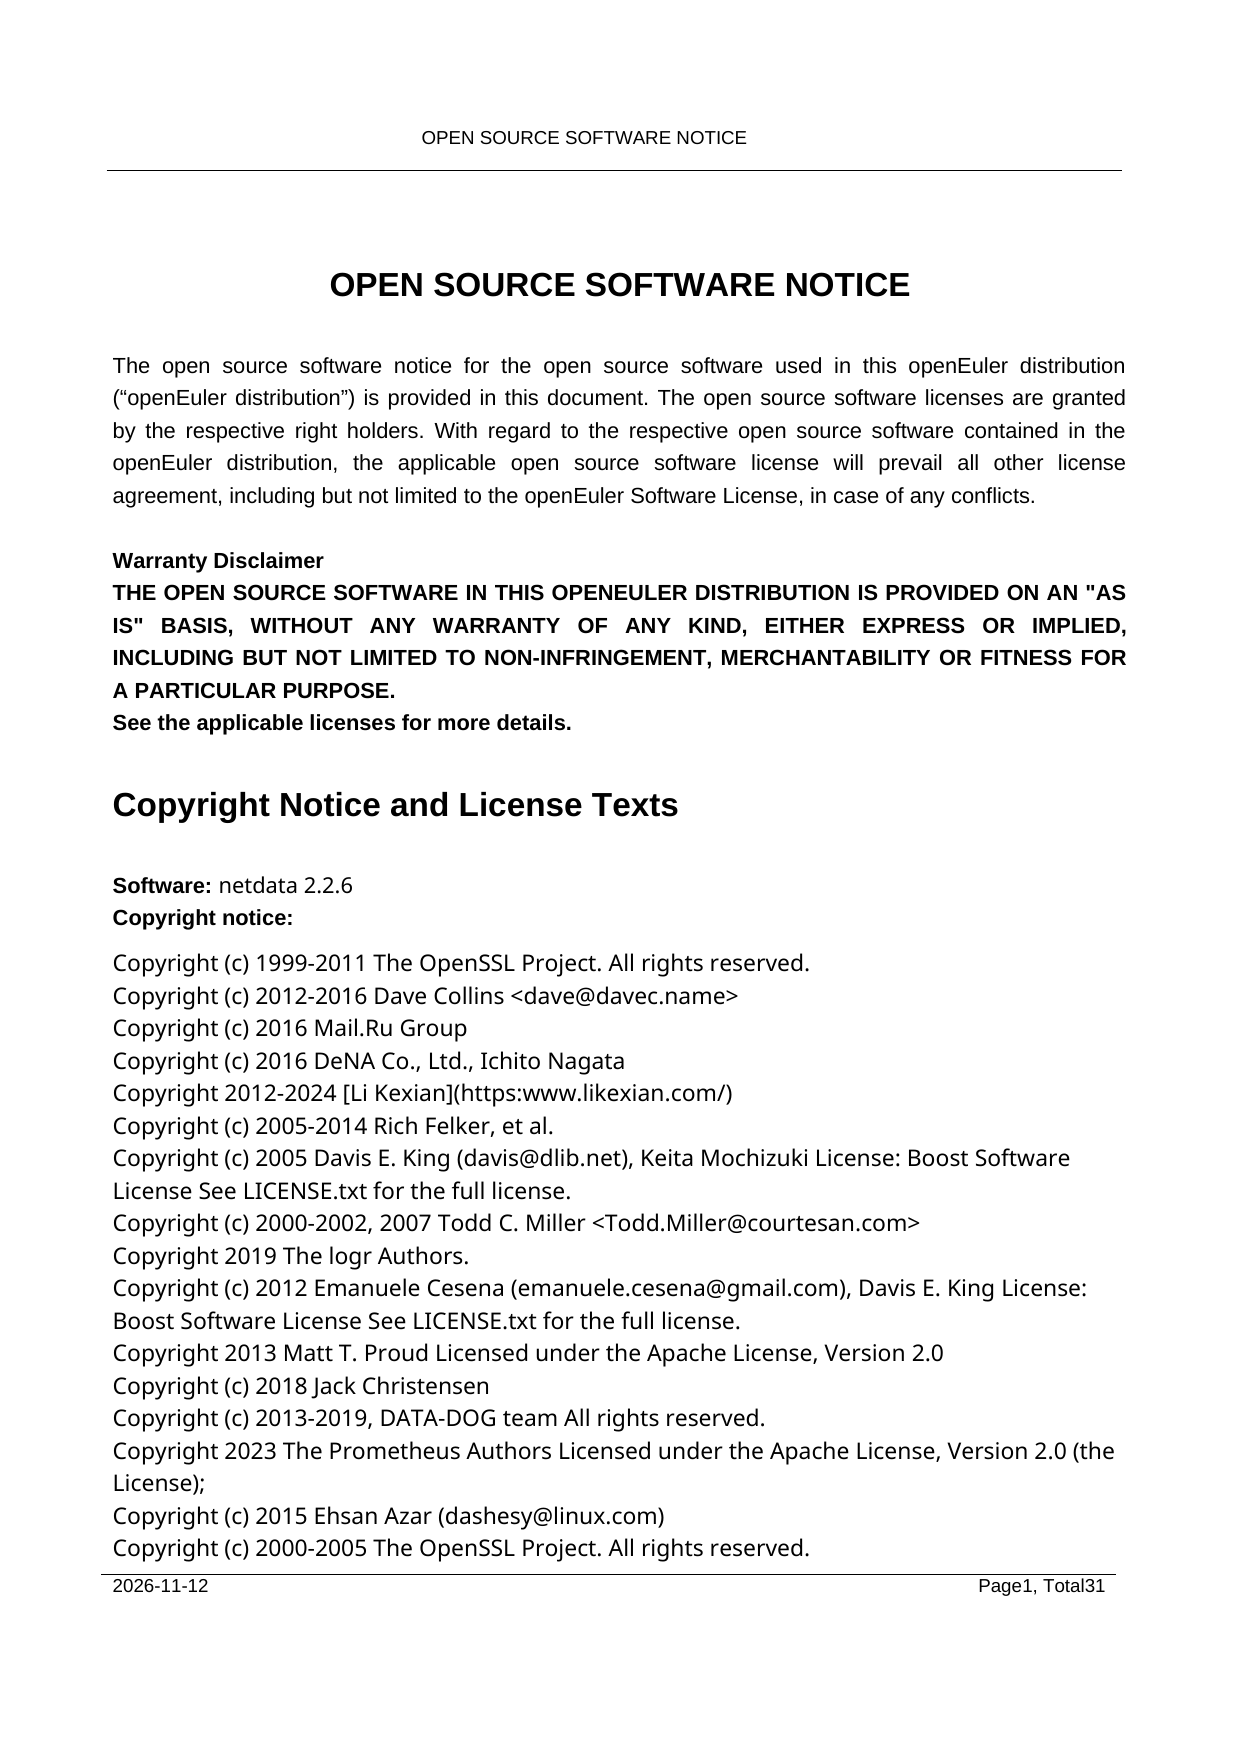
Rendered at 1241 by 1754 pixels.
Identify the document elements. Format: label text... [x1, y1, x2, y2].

text The open source software notice for the open source software used in this openEuler distribution (“openEuler distribution”) is provided in this document. The open source software licenses are granted by the respective right holders. With regard to the respective open source software contained in the openEuler distribution, the applicable open source software license will prevail all other license agreement, including but not limited to the openEuler Software License, in case of any conflicts. [112, 349, 1128, 511]
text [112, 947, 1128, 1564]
text Copyright Notice and License Texts [112, 771, 1128, 836]
text Warranty Disclaimer [112, 544, 1128, 576]
text THE OPEN SOURCE SOFTWARE IN THIS OPENEULER DISTRIBUTION IS PROVIDED ON AN "AS IS" BASIS, WITHOUT ANY WARRANTY OF ANY KIND, EITHER EXPRESS OR IMPLIED, INCLUDING BUT NOT LIMITED TO NON-INFRINGEMENT, MERCHANTABILITY OR FITNESS FOR A PARTICULAR PURPOSE. See the applicable licenses for more details. [112, 576, 1128, 739]
text Copyright notice: [112, 901, 1128, 934]
title Software: netdata 2.2.6 [112, 869, 1128, 901]
text OPEN SOURCE SOFTWARE NOTICE [112, 251, 1128, 316]
